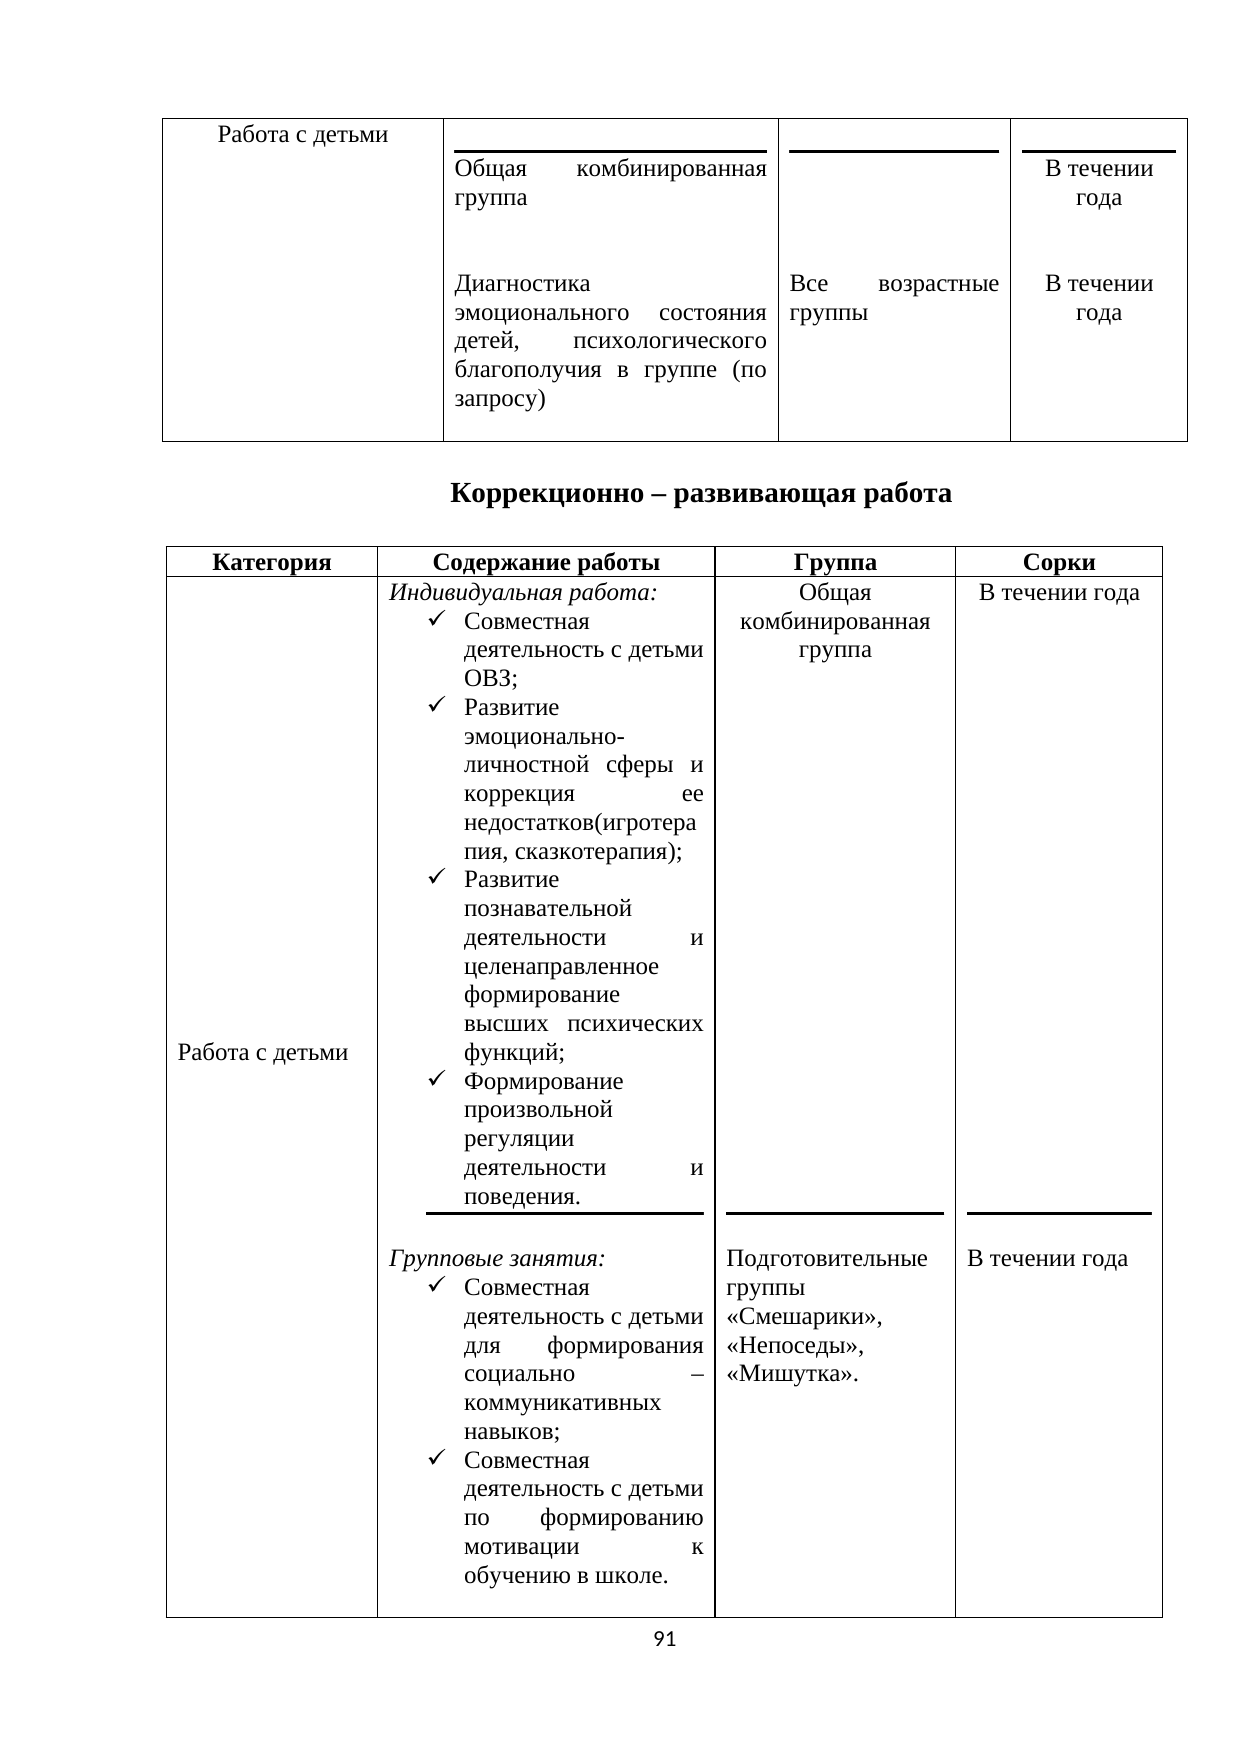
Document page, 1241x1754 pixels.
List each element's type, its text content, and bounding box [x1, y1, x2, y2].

table_header Содержание работы [378, 547, 714, 576]
table_header Группа [716, 547, 955, 576]
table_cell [444, 119, 778, 441]
table_header Сорки [956, 547, 1162, 576]
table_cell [779, 119, 1010, 441]
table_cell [378, 577, 714, 1617]
table_header Категория [167, 547, 377, 576]
text Коррекционно – развивающая работа [177, 475, 1152, 508]
table_cell Работа с детьми [163, 119, 443, 441]
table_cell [716, 577, 955, 1617]
table_cell Работа с детьми [167, 577, 377, 1617]
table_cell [956, 577, 1162, 1617]
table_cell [1011, 119, 1187, 441]
